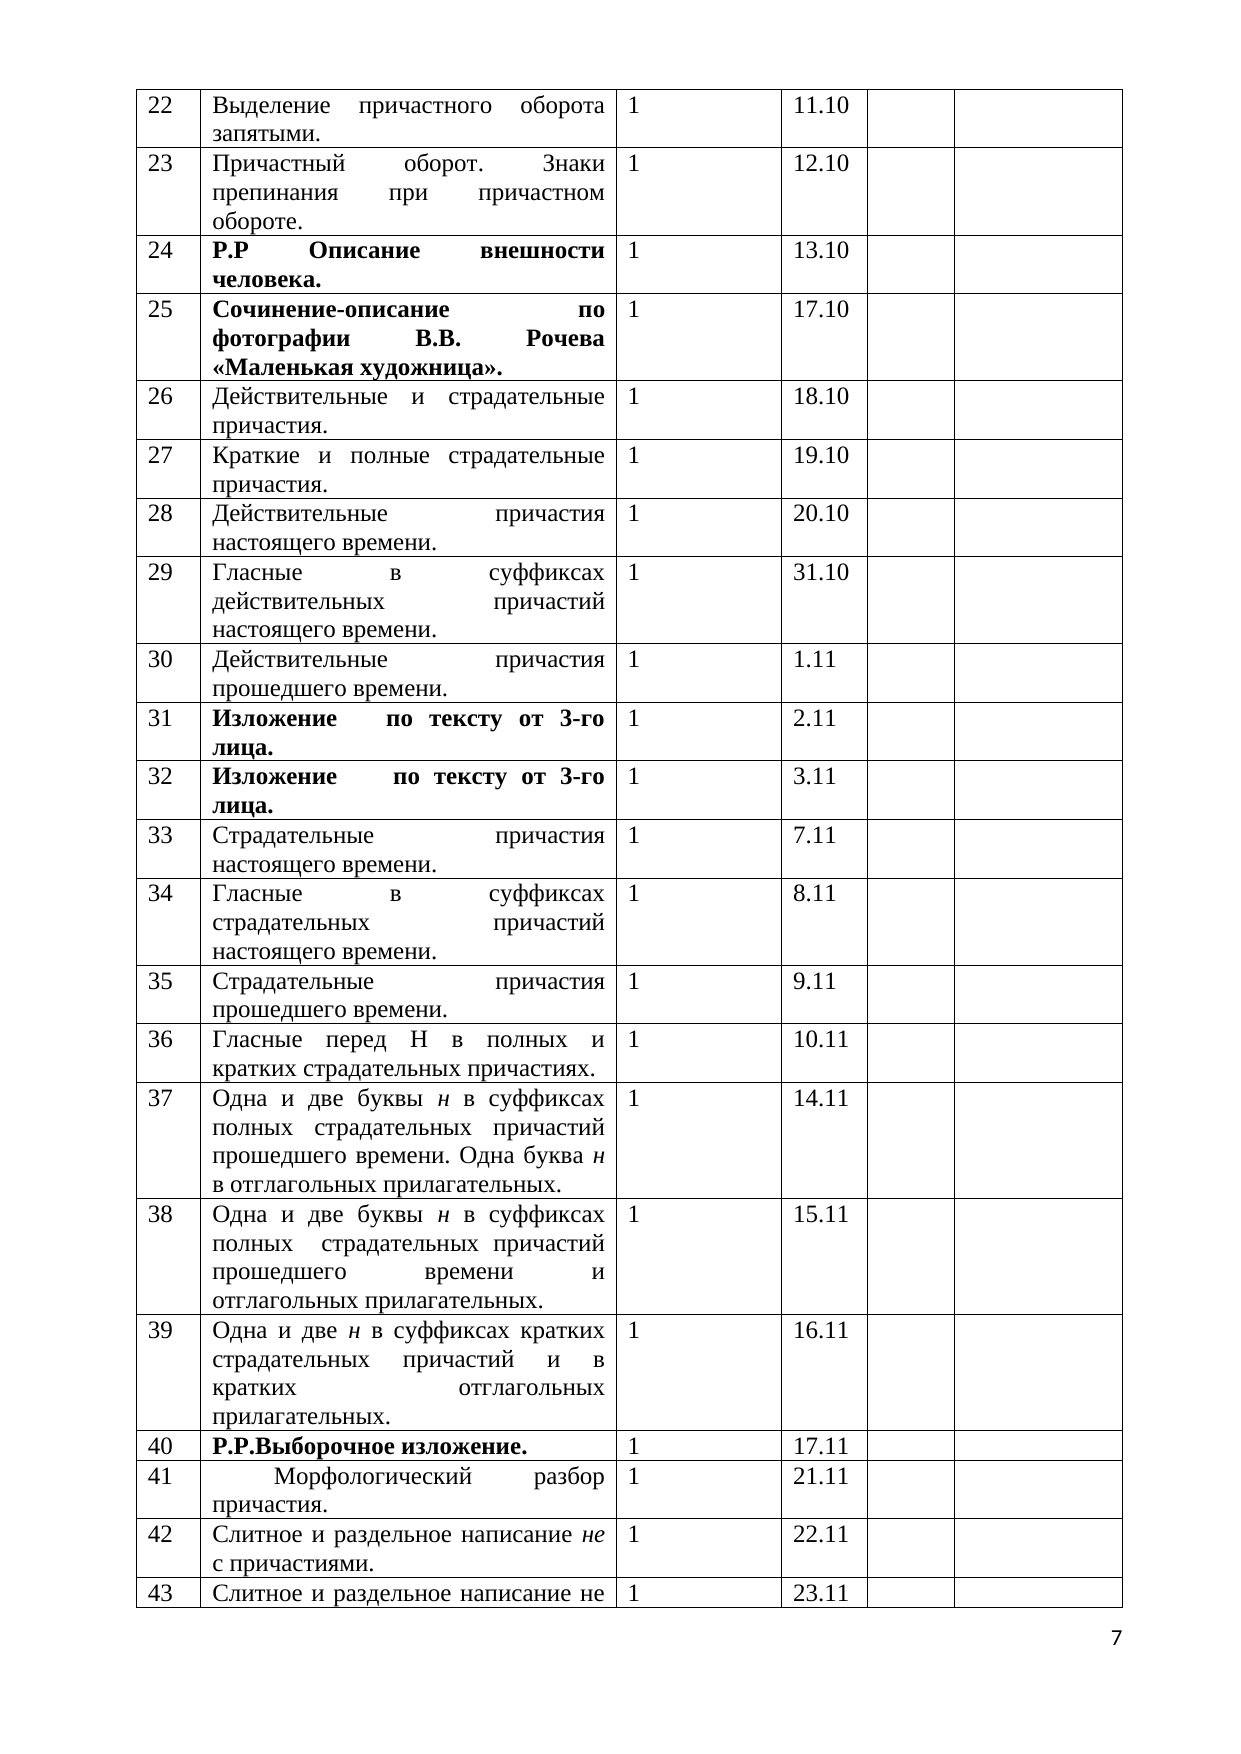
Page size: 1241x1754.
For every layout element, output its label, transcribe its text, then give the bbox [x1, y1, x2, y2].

table_cell 2.11 [782, 703, 867, 760]
table_cell [868, 879, 954, 965]
table_cell 1 [617, 381, 781, 439]
table_cell [955, 644, 1122, 702]
table_cell Гласные перед Н в полных и кратких страдательных причастиях. [201, 1024, 616, 1082]
table_cell 8.11 [782, 879, 867, 965]
table_cell 1 [617, 236, 781, 293]
table_cell 43 [137, 1578, 200, 1607]
table_cell 33 [137, 820, 200, 877]
table_cell [868, 703, 954, 760]
table_cell 15.11 [782, 1199, 867, 1314]
table_cell 10.11 [782, 1024, 867, 1082]
table_cell Изложение по тексту от 3-го лица. [201, 761, 616, 819]
table_cell 1 [617, 1199, 781, 1314]
table_cell [955, 1578, 1122, 1607]
table_cell Действительные причастия прошедшего времени. [201, 644, 616, 702]
table_cell 40 [137, 1431, 200, 1460]
table_cell 22.11 [782, 1519, 867, 1577]
table_cell [868, 820, 954, 877]
table_cell 14.11 [782, 1083, 867, 1198]
table_cell 1 [617, 90, 781, 147]
table_cell 31.10 [782, 557, 867, 643]
table_cell Одна и две буквы н в суффиксах полных страдательных причастий прошедшего времени и отглагольных прилагательных. [201, 1199, 616, 1314]
table_cell 1 [617, 1024, 781, 1082]
table_cell [868, 381, 954, 439]
table_cell 1 [617, 294, 781, 380]
table_cell 36 [137, 1024, 200, 1082]
table_cell [868, 1519, 954, 1577]
table_cell 12.10 [782, 148, 867, 234]
table_cell [955, 879, 1122, 965]
table_cell 1 [617, 1083, 781, 1198]
table_cell 1 [617, 1315, 781, 1430]
table_cell 35 [137, 966, 200, 1023]
table_cell [868, 644, 954, 702]
table_cell 25 [137, 294, 200, 380]
table_cell Гласные в суффиксах страдательных причастий настоящего времени. [201, 879, 616, 965]
table_cell 34 [137, 879, 200, 965]
table_cell 1.11 [782, 644, 867, 702]
table_cell [955, 236, 1122, 293]
table_cell [955, 381, 1122, 439]
table_cell 42 [137, 1519, 200, 1577]
table_cell 30 [137, 644, 200, 702]
table_cell 20.10 [782, 499, 867, 556]
table_cell [868, 294, 954, 380]
table_cell Действительные причастия настоящего времени. [201, 499, 616, 556]
table_cell [868, 148, 954, 234]
table_cell 24 [137, 236, 200, 293]
table_cell [955, 90, 1122, 147]
table_cell Страдательные причастия прошедшего времени. [201, 966, 616, 1023]
table_cell 31 [137, 703, 200, 760]
table_cell 27 [137, 440, 200, 497]
table_cell 1 [617, 557, 781, 643]
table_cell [201, 1578, 616, 1607]
table_cell [868, 1024, 954, 1082]
table_cell 1 [617, 1431, 781, 1460]
table_cell 16.11 [782, 1315, 867, 1430]
table_cell Выделение причастного оборота запятыми. [201, 90, 616, 147]
table_cell 17.10 [782, 294, 867, 380]
table_cell [868, 761, 954, 819]
table_cell [955, 1315, 1122, 1430]
table_cell [868, 1461, 954, 1518]
table_cell Изложение по тексту от 3-го лица. [201, 703, 616, 760]
table_cell [955, 761, 1122, 819]
table_cell 1 [617, 1519, 781, 1577]
table_cell Р.Р.Выборочное изложение. [201, 1431, 616, 1460]
table_cell Действительные и страдательные причастия. [201, 381, 616, 439]
table_cell 1 [617, 1461, 781, 1518]
table_cell 1 [617, 440, 781, 497]
table_cell 39 [137, 1315, 200, 1430]
table_cell 7.11 [782, 820, 867, 877]
table_cell [955, 1431, 1122, 1460]
table_cell [868, 440, 954, 497]
table_cell 19.10 [782, 440, 867, 497]
table_cell [868, 557, 954, 643]
table_cell [955, 1519, 1122, 1577]
table_cell 1 [617, 1578, 781, 1607]
table_cell Гласные в суффиксах действительных причастий настоящего времени. [201, 557, 616, 643]
table_cell [868, 966, 954, 1023]
table_cell Морфологический разбор причастия. [201, 1461, 616, 1518]
table_cell 29 [137, 557, 200, 643]
table_cell 32 [137, 761, 200, 819]
table_cell [955, 703, 1122, 760]
table_cell [868, 1578, 954, 1607]
table_cell Сочинение-описание по фотографии В.В. Рочева «Маленькая художница». [201, 294, 616, 380]
table_cell 9.11 [782, 966, 867, 1023]
table_cell [955, 148, 1122, 234]
table_cell [868, 1199, 954, 1314]
table_cell 1 [617, 879, 781, 965]
table_cell [868, 236, 954, 293]
table_cell [868, 499, 954, 556]
table_cell Причастный оборот. Знаки препинания при причастном обороте. [201, 148, 616, 234]
table_cell 37 [137, 1083, 200, 1198]
table_cell [955, 557, 1122, 643]
table_cell [955, 440, 1122, 497]
table_cell Р.Р Описание внешности человека. [201, 236, 616, 293]
table_cell Краткие и полные страдательные причастия. [201, 440, 616, 497]
table_cell [868, 1431, 954, 1460]
table_cell [955, 1024, 1122, 1082]
table_cell Страдательные причастия настоящего времени. [201, 820, 616, 877]
table_cell 23.11 [782, 1578, 867, 1607]
table_cell [868, 1083, 954, 1198]
table_cell 21.11 [782, 1461, 867, 1518]
table_cell 13.10 [782, 236, 867, 293]
table_cell 11.10 [782, 90, 867, 147]
table_cell [955, 820, 1122, 877]
table_cell 17.11 [782, 1431, 867, 1460]
table_cell 38 [137, 1199, 200, 1314]
table_cell 1 [617, 761, 781, 819]
table_cell 26 [137, 381, 200, 439]
table_cell 41 [137, 1461, 200, 1518]
table_cell 28 [137, 499, 200, 556]
table_cell 1 [617, 499, 781, 556]
table_cell 1 [617, 820, 781, 877]
table_cell Одна и две н в суффиксах кратких страдательных причастий и в кратких отглагольных прилагательных. [201, 1315, 616, 1430]
table_cell Одна и две буквы н в суффиксах полных страдательных причастий прошедшего времени. Одна буква н в отглагольных прилагательных. [201, 1083, 616, 1198]
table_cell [201, 1519, 616, 1577]
table_cell 1 [617, 148, 781, 234]
table_cell [868, 90, 954, 147]
table_cell [955, 294, 1122, 380]
table_cell 1 [617, 703, 781, 760]
table_cell 1 [617, 966, 781, 1023]
table_cell [868, 1315, 954, 1430]
table_cell [955, 1199, 1122, 1314]
table_cell [955, 966, 1122, 1023]
table_cell 23 [137, 148, 200, 234]
table_cell [955, 499, 1122, 556]
table_cell 18.10 [782, 381, 867, 439]
table_cell [955, 1083, 1122, 1198]
table_cell 22 [137, 90, 200, 147]
table_cell 3.11 [782, 761, 867, 819]
table_cell [955, 1461, 1122, 1518]
table_cell 1 [617, 644, 781, 702]
